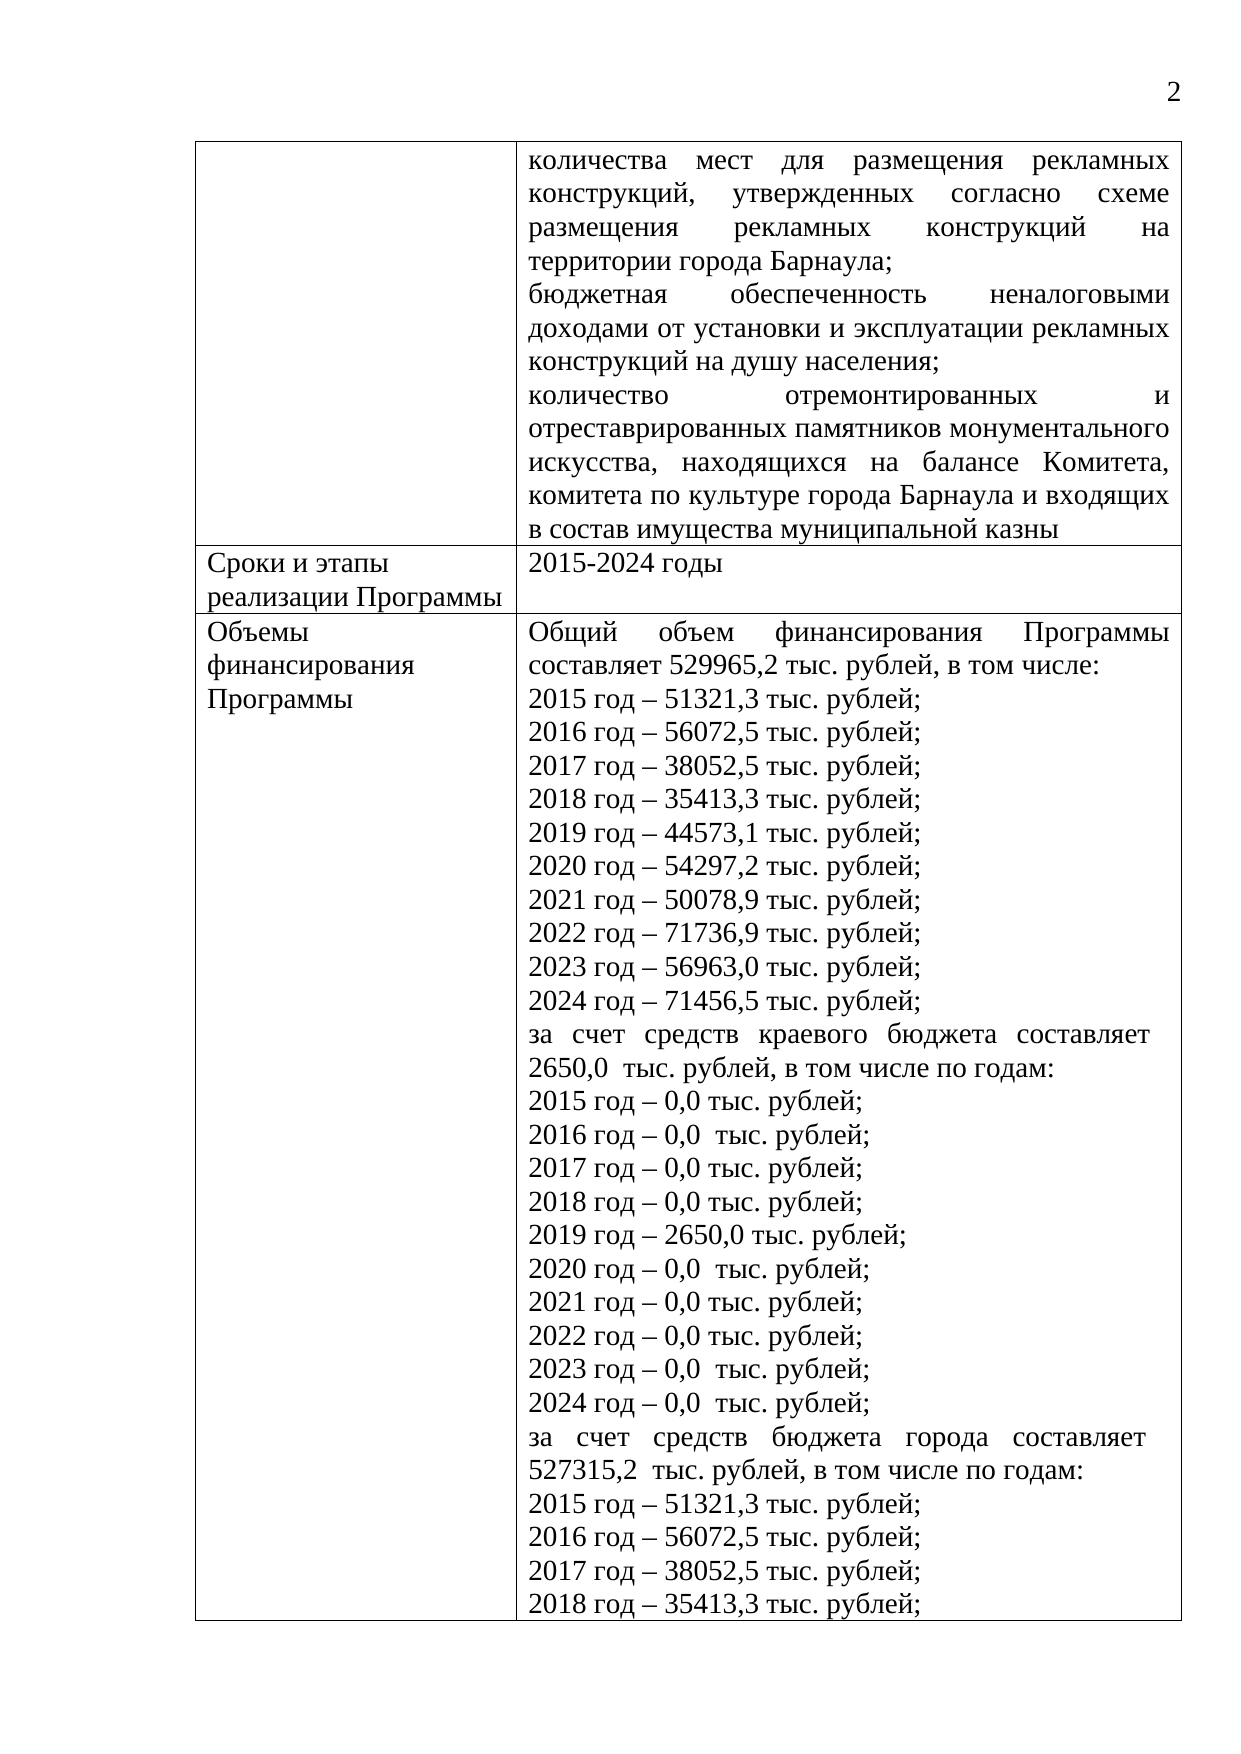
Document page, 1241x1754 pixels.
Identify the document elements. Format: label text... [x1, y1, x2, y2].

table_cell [196, 142, 516, 544]
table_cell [517, 142, 1181, 544]
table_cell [196, 614, 516, 1620]
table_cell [517, 614, 1181, 1620]
table_cell 2015-2024 годы [517, 546, 1181, 613]
table_cell Сроки и этапы реализации Программы [196, 546, 516, 613]
